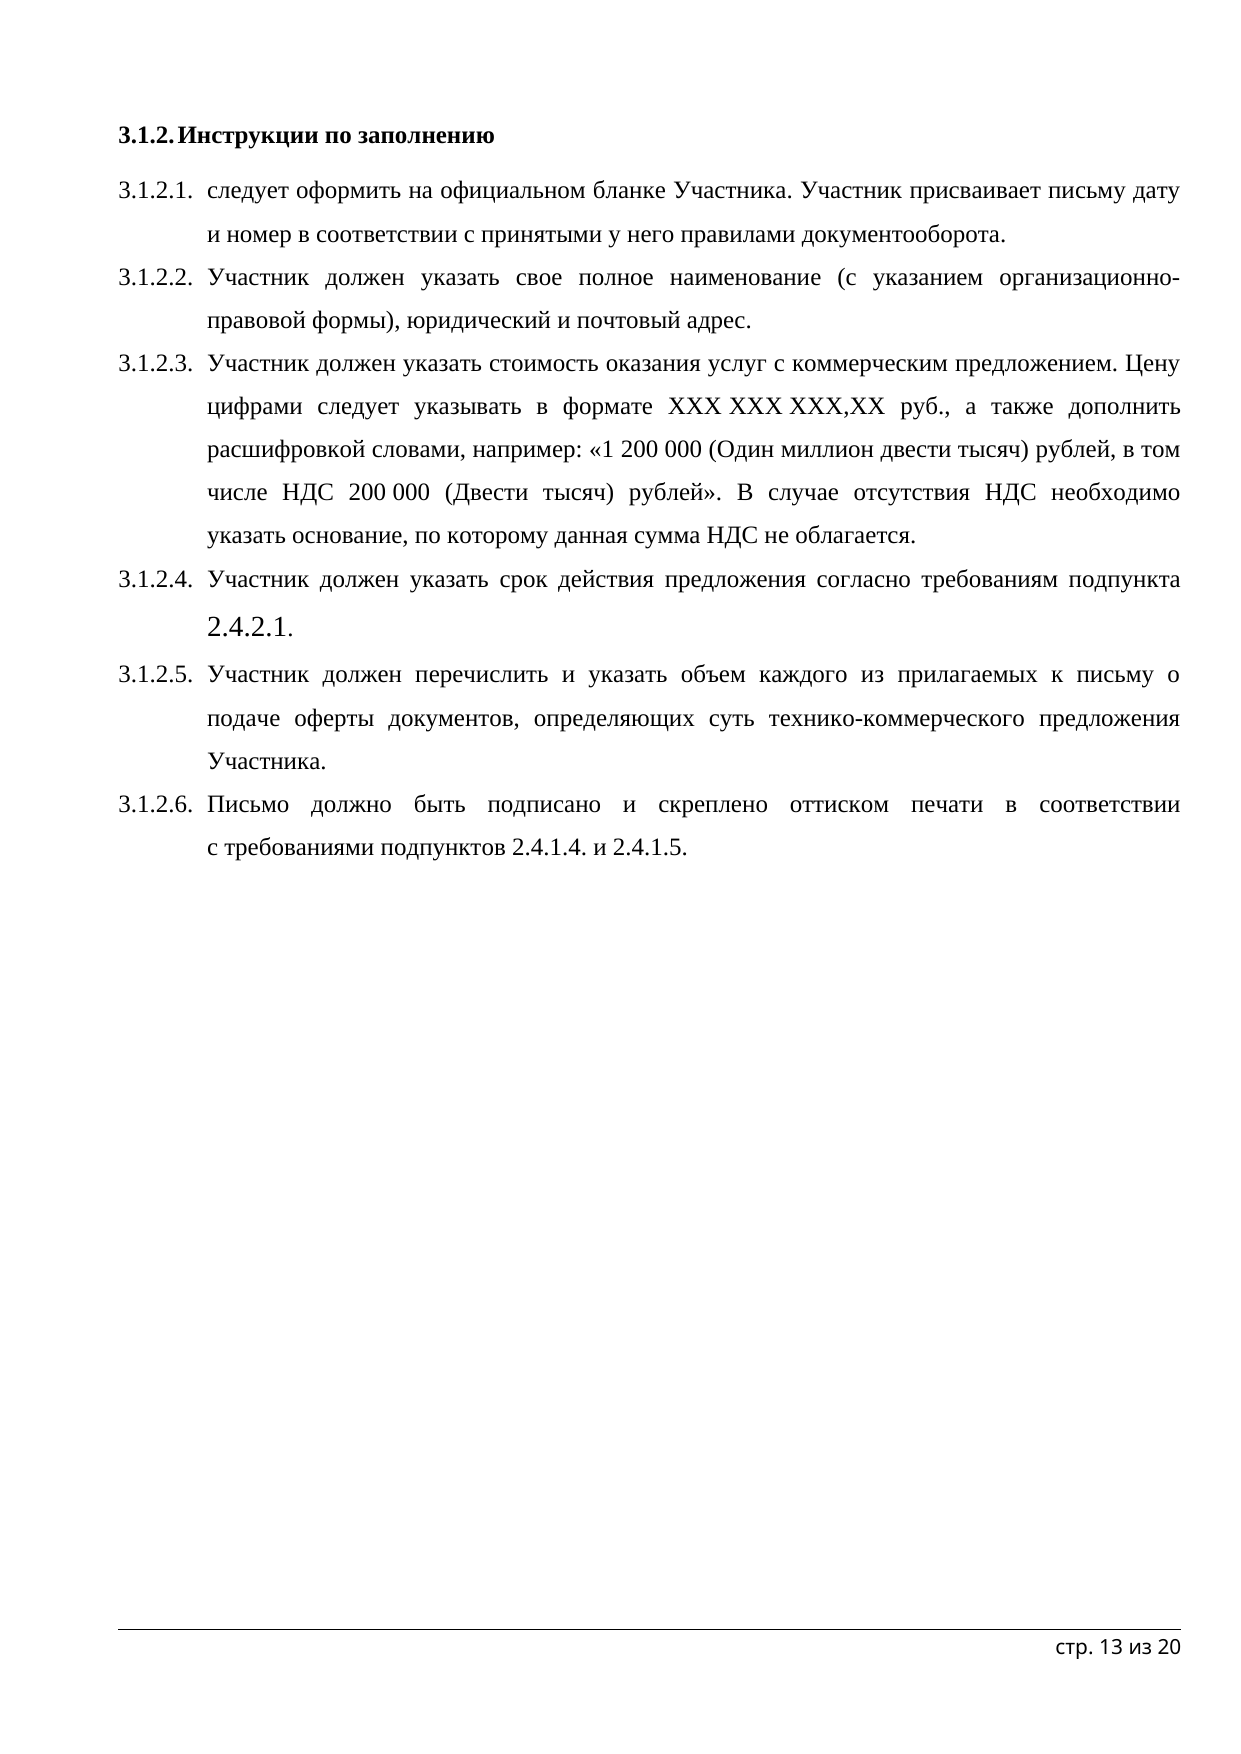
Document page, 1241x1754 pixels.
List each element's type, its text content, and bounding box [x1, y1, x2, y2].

list Письмо должно быть подписано и скреплено оттиском печати в соответствии с требованиями подпунктов 2.4.1.4. и 2.4.1.5. [118, 789, 1181, 861]
list Участник должен указать срок действия предложения согласно требованиям подпункта 2.4.2.1. [118, 564, 1181, 643]
list Участник должен указать свое полное наименование (с указанием организационно-правовой формы), юридический и почтовый адрес. [118, 262, 1181, 334]
list Инструкции по заполнению [118, 120, 1181, 149]
list Участник должен перечислить и указать объем каждого из прилагаемых к письму о подаче оферты документов, определяющих суть технико-коммерческого предложения Участника. [118, 659, 1181, 774]
list следует оформить на официальном бланке Участника. Участник присваивает письму дату и номер в соответствии с принятыми у него правилами документооборота. [118, 176, 1181, 247]
list Участник должен указать стоимость оказания услуг с коммерческим предложением. Цену цифрами следует указывать в формате ХХХ ХХХ ХХХ,ХХ руб., а также дополнить расшифровкой словами, например: «1 200 000 (Один миллион двести тысяч) рублей, в том числе НДС 200 000 (Двести тысяч) рублей». В случае отсутствия НДС необходимо указать основание, по которому данная сумма НДС не облагается. [118, 348, 1181, 549]
